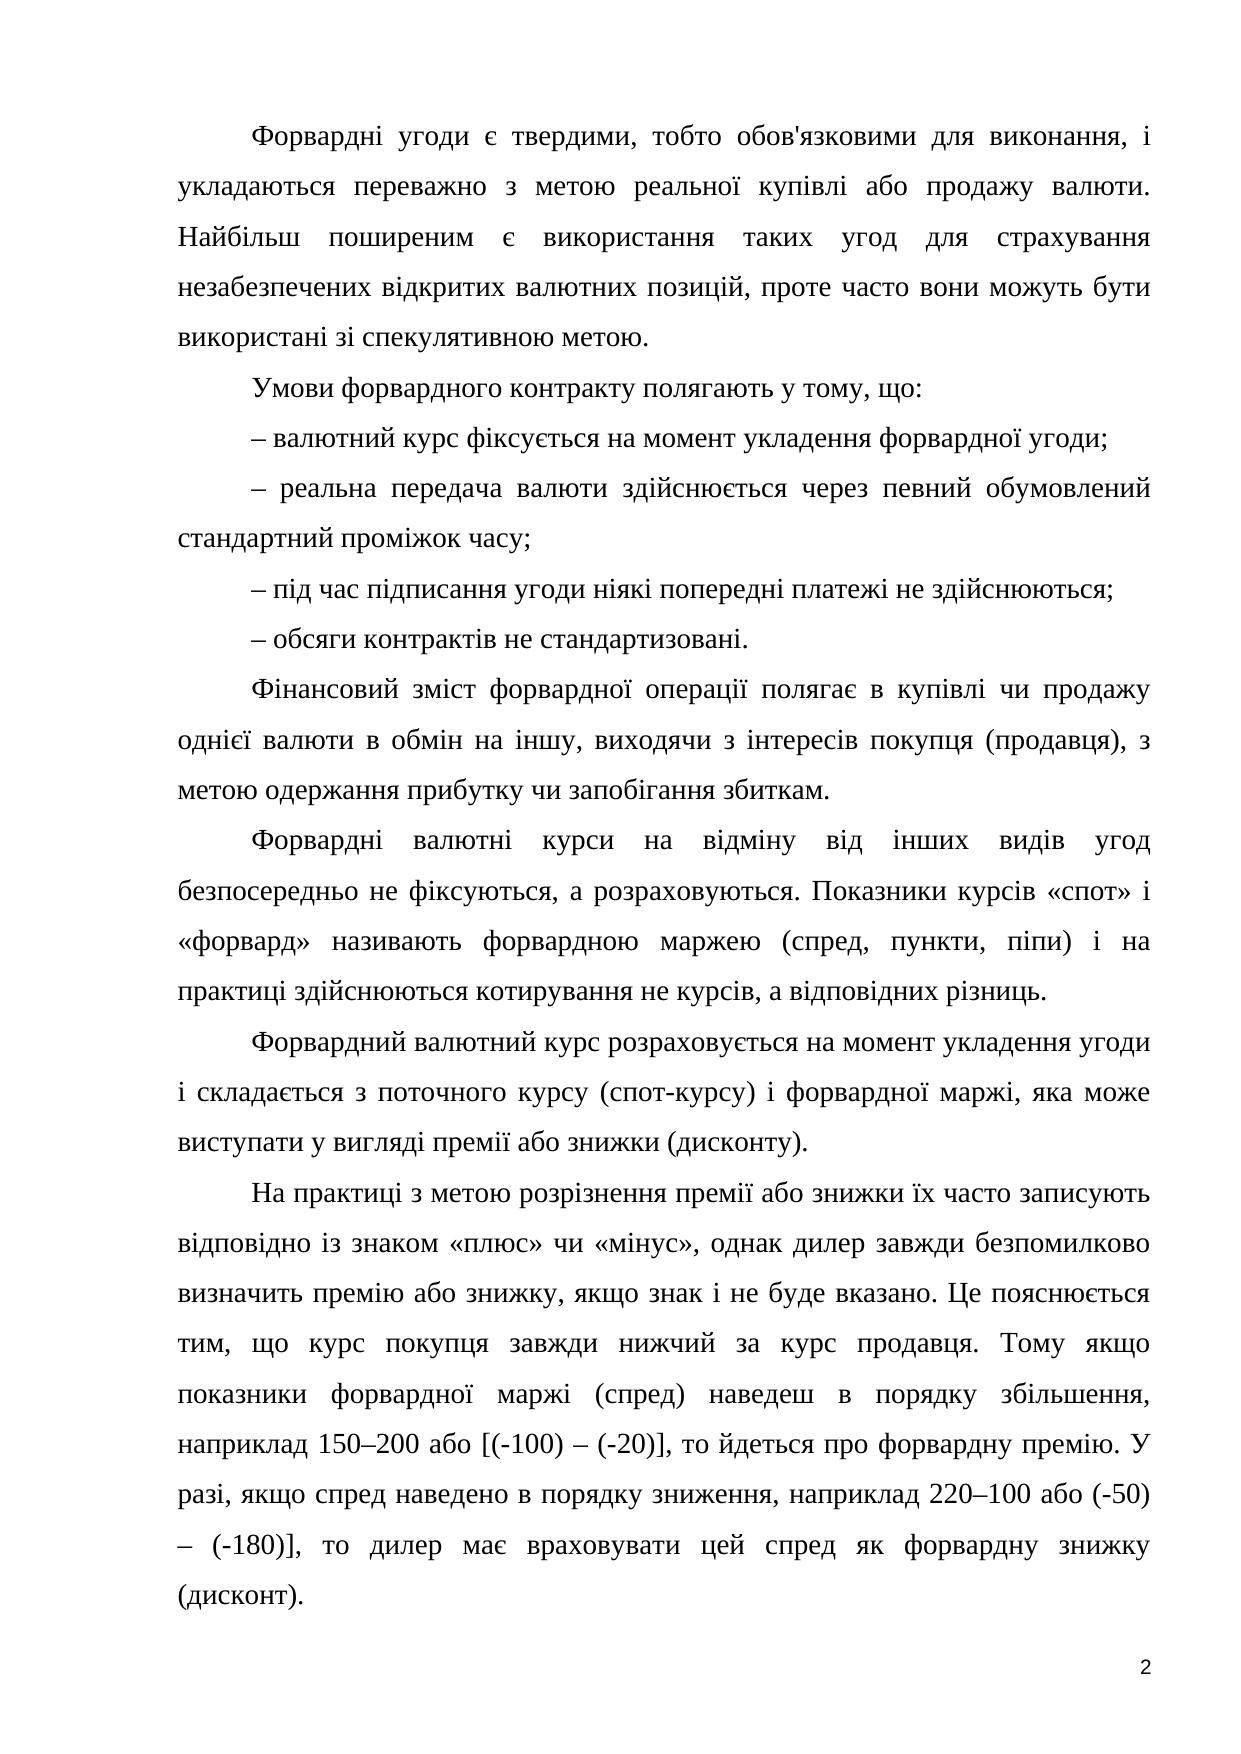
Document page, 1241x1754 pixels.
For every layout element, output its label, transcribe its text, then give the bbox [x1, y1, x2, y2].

text На практиці з метою розрізнення премії або знижки їх часто записують відповідно із знаком «плюс» чи «мінус», однак дилер завжди безпомилково визначить премію або знижку, якщо знак і не буде вказано. Це пояснюється тим, що курс покупця завжди нижчий за курс продавця. Тому якщо показники форвардної маржі (спред) наведеш в порядку збільшення, наприклад 150–200 або [(-100) – (-20)], то йдеться про форвардну премію. У разі, якщо спред наведено в порядку зниження, наприклад 220–100 або (-50) – (-180)], то дилер має враховувати цей спред як форвардну знижку (дисконт). [177, 1175, 1152, 1611]
text Форвардні валютні курси на відміну від інших видів угод безпосередньо не фіксуються, а розраховуються. Показники курсів «спот» і «форвард» називають форвардною маржею (спред, пункти, піпи) і на практиці здійснюються котирування не курсів, а відповідних різниць. [177, 822, 1152, 1007]
text Фінансовий зміст форвардної операції полягає в купівлі чи продажу однієї валюти в обмін на іншу, виходячи з інтересів покупця (продавця), з метою одержання прибутку чи запобігання збиткам. [177, 672, 1152, 806]
text Умови форвардного контракту полягають у тому, що: [177, 370, 1152, 403]
text Форвардні угоди є твердими, тобто обов'язковими для виконання, і укладаються переважно з метою реальної купівлі або продажу валюти. Найбільш поширеним є використання таких угод для страхування незабезпечених відкритих валютних позицій, проте часто вони можуть бути використані зі спекулятивною метою. [177, 118, 1152, 353]
text – обсяги контрактів не стандартизовані. [177, 621, 1152, 655]
text – валютний курс фіксується на момент укладення форвардної угоди; [177, 420, 1152, 453]
text – під час підписання угоди ніякі попередні платежі не здійснюються; [177, 571, 1152, 604]
text – реальна передача валюти здійснюється через певний обумовлений стандартний проміжок часу; [177, 470, 1152, 554]
text Форвардний валютний курс розраховується на момент укладення угоди і складається з поточного курсу (спот-курсу) і форвардної маржі, яка може виступати у вигляді премії або знижки (дисконту). [177, 1024, 1152, 1158]
